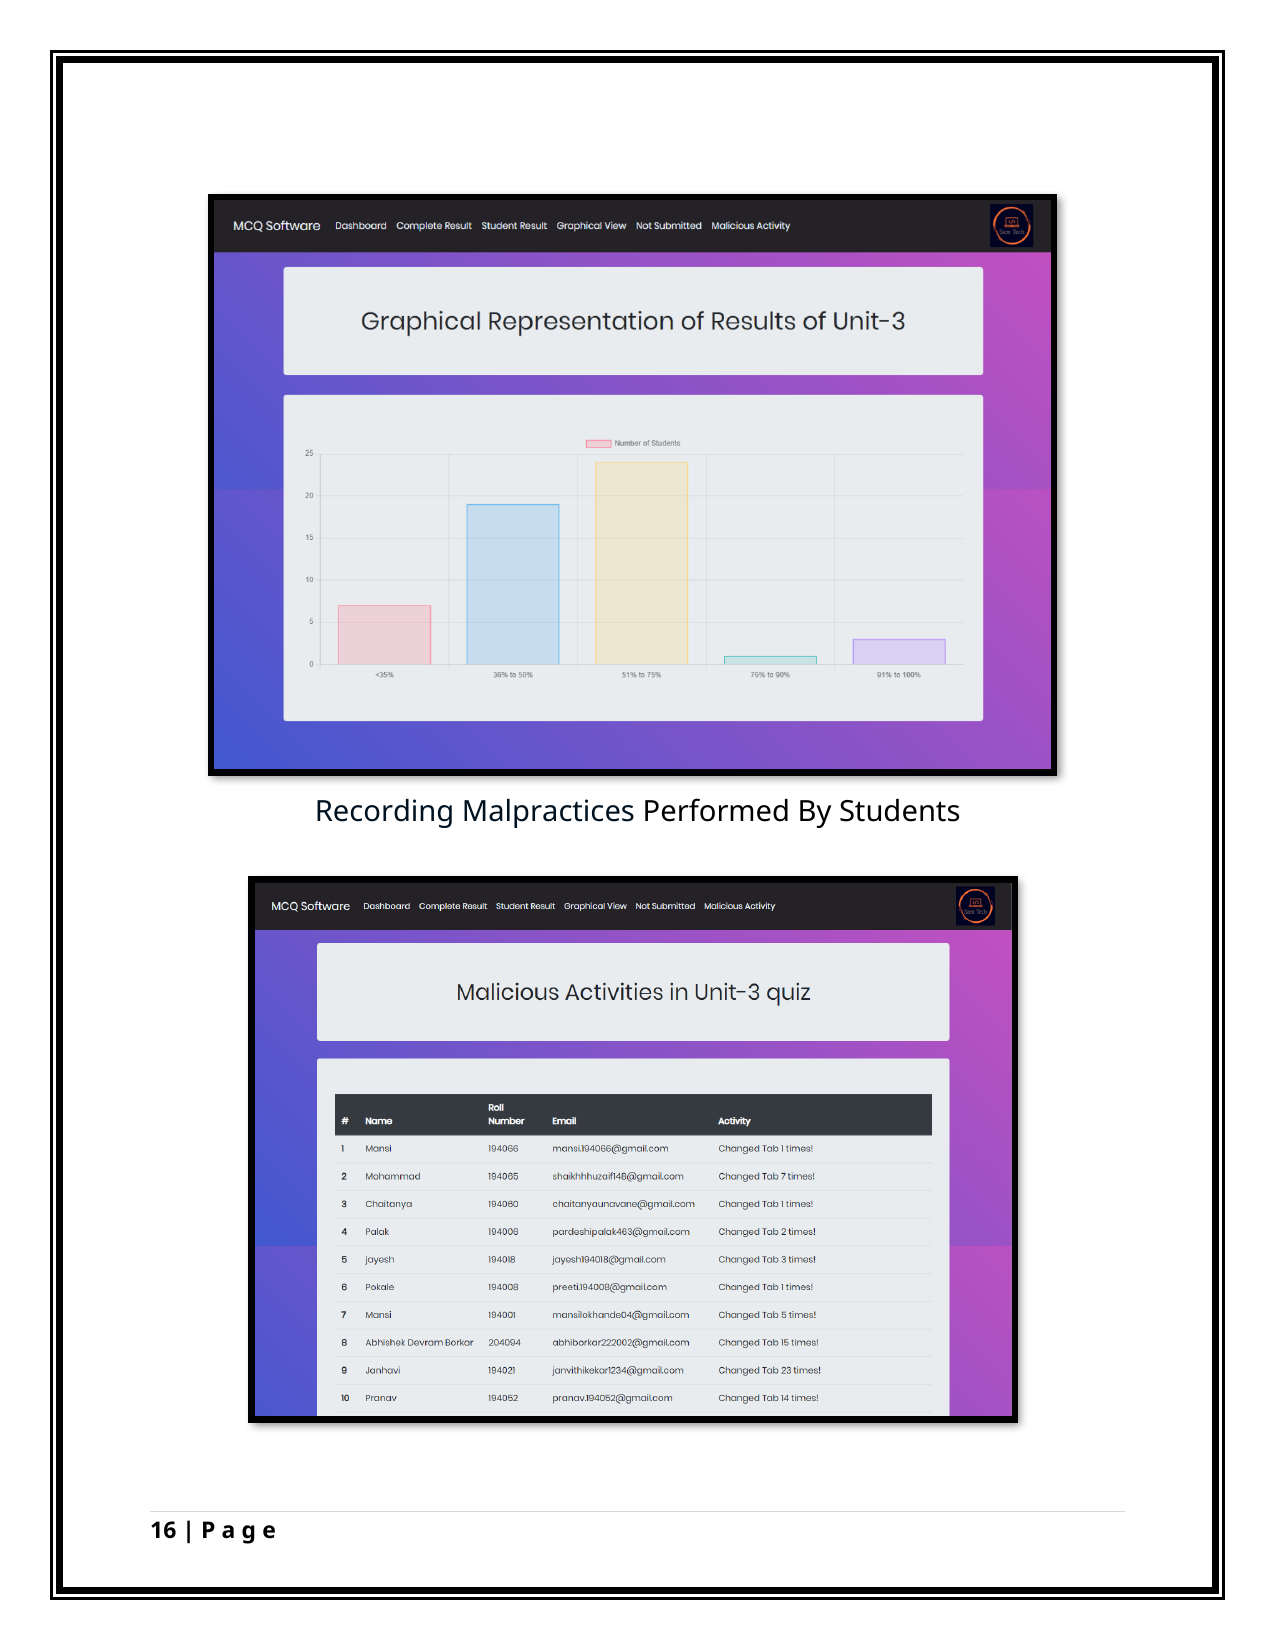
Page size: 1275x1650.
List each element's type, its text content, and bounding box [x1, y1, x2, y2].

picture [255, 883, 1012, 1416]
picture [214, 200, 1051, 769]
text Recording Malpractices Performed By Students [150, 791, 1125, 830]
